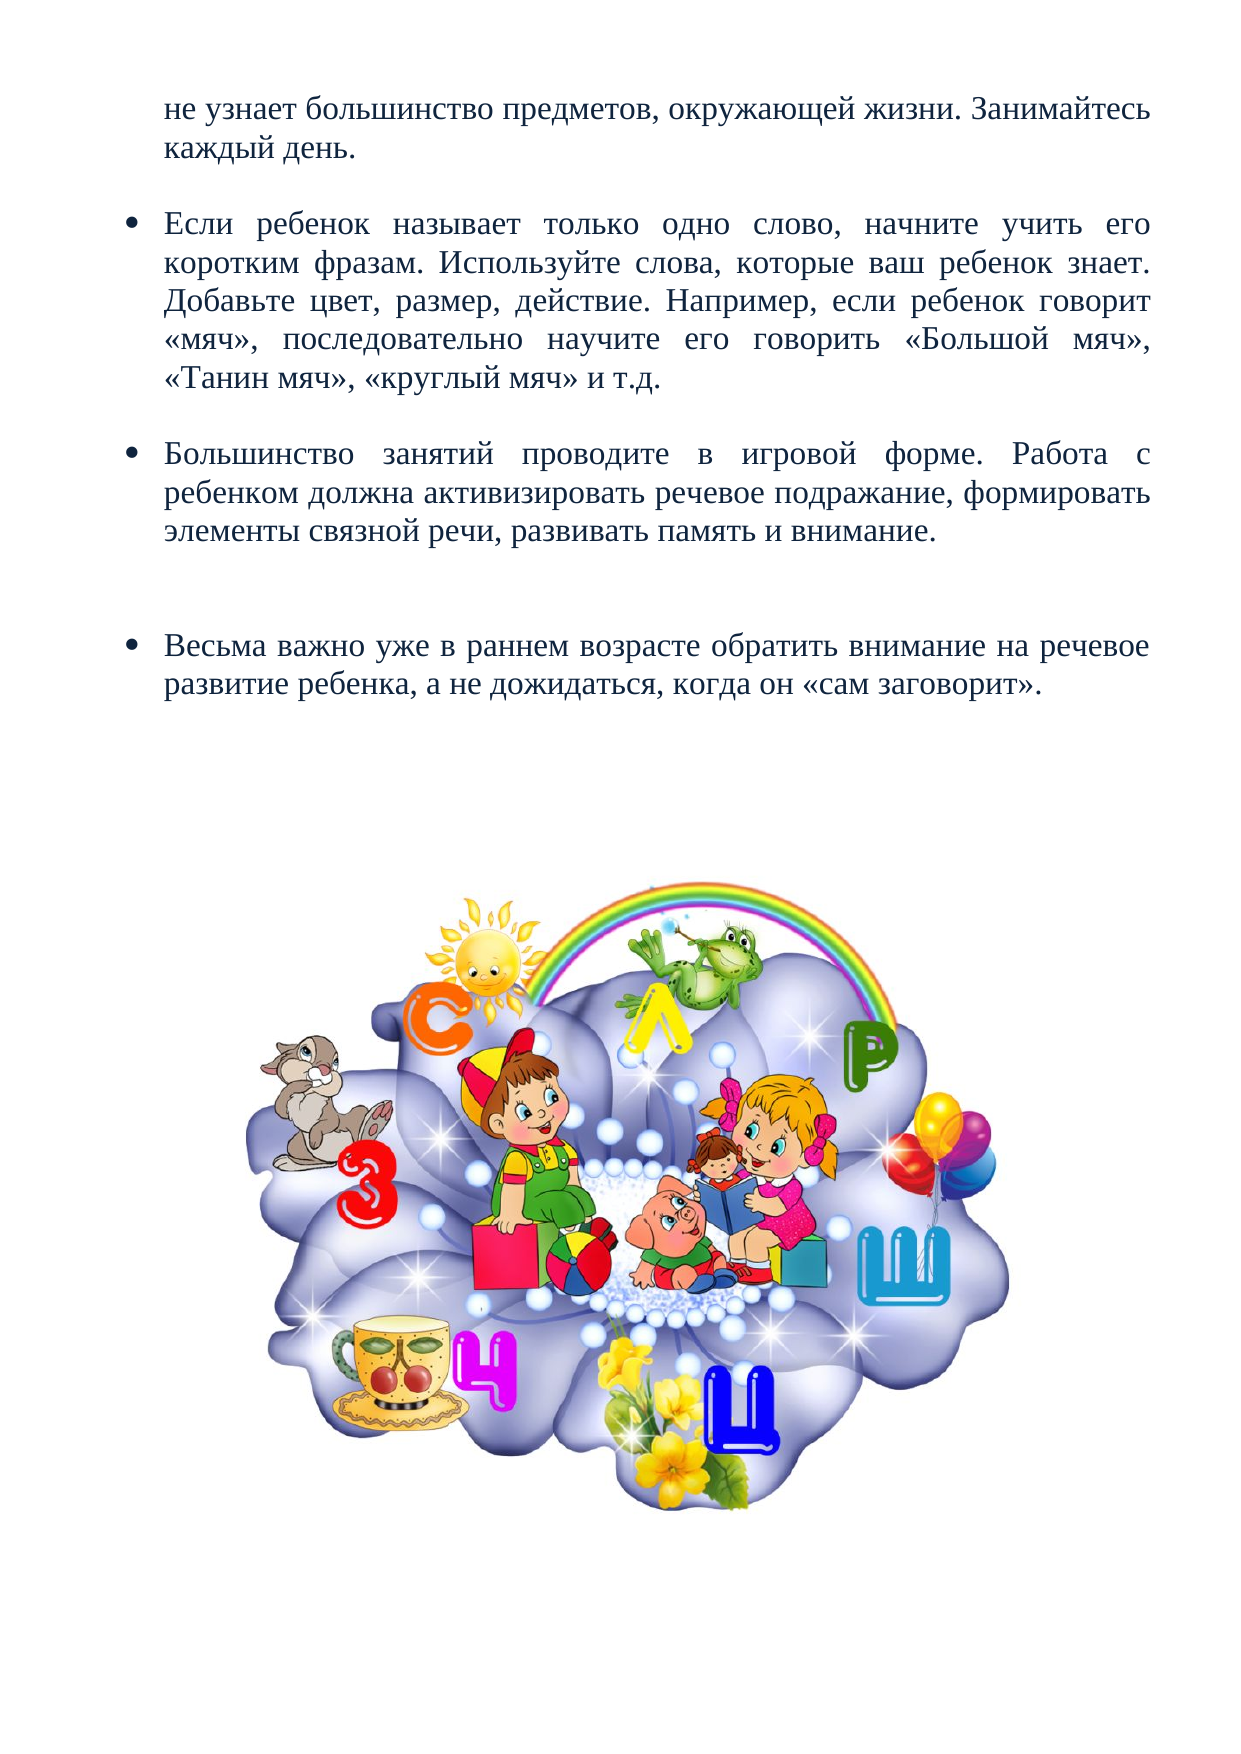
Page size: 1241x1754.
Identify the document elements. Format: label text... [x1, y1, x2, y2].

list Весьма важно уже в раннем возрасте обратить внимание на речевое развитие ребенка, а не дожидаться, когда он «сам заговорит». [126, 625, 1152, 702]
picture [203, 862, 1037, 1527]
list Большинство занятий проводите в игровой форме. Работа с ребенком должна активизировать речевое подражание, формировать элементы связной речи, развивать память и внимание. [126, 434, 1152, 549]
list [126, 89, 1152, 165]
list Если ребенок называет только одно слово, начните учить его коротким фразам. Используйте слова, которые ваш ребенок знает. Добавьте цвет, размер, действие. Например, если ребенок говорит «мяч», последовательно научите его говорить «Большой мяч», «Танин мяч», «круглый мяч» и т.д. [126, 204, 1152, 395]
